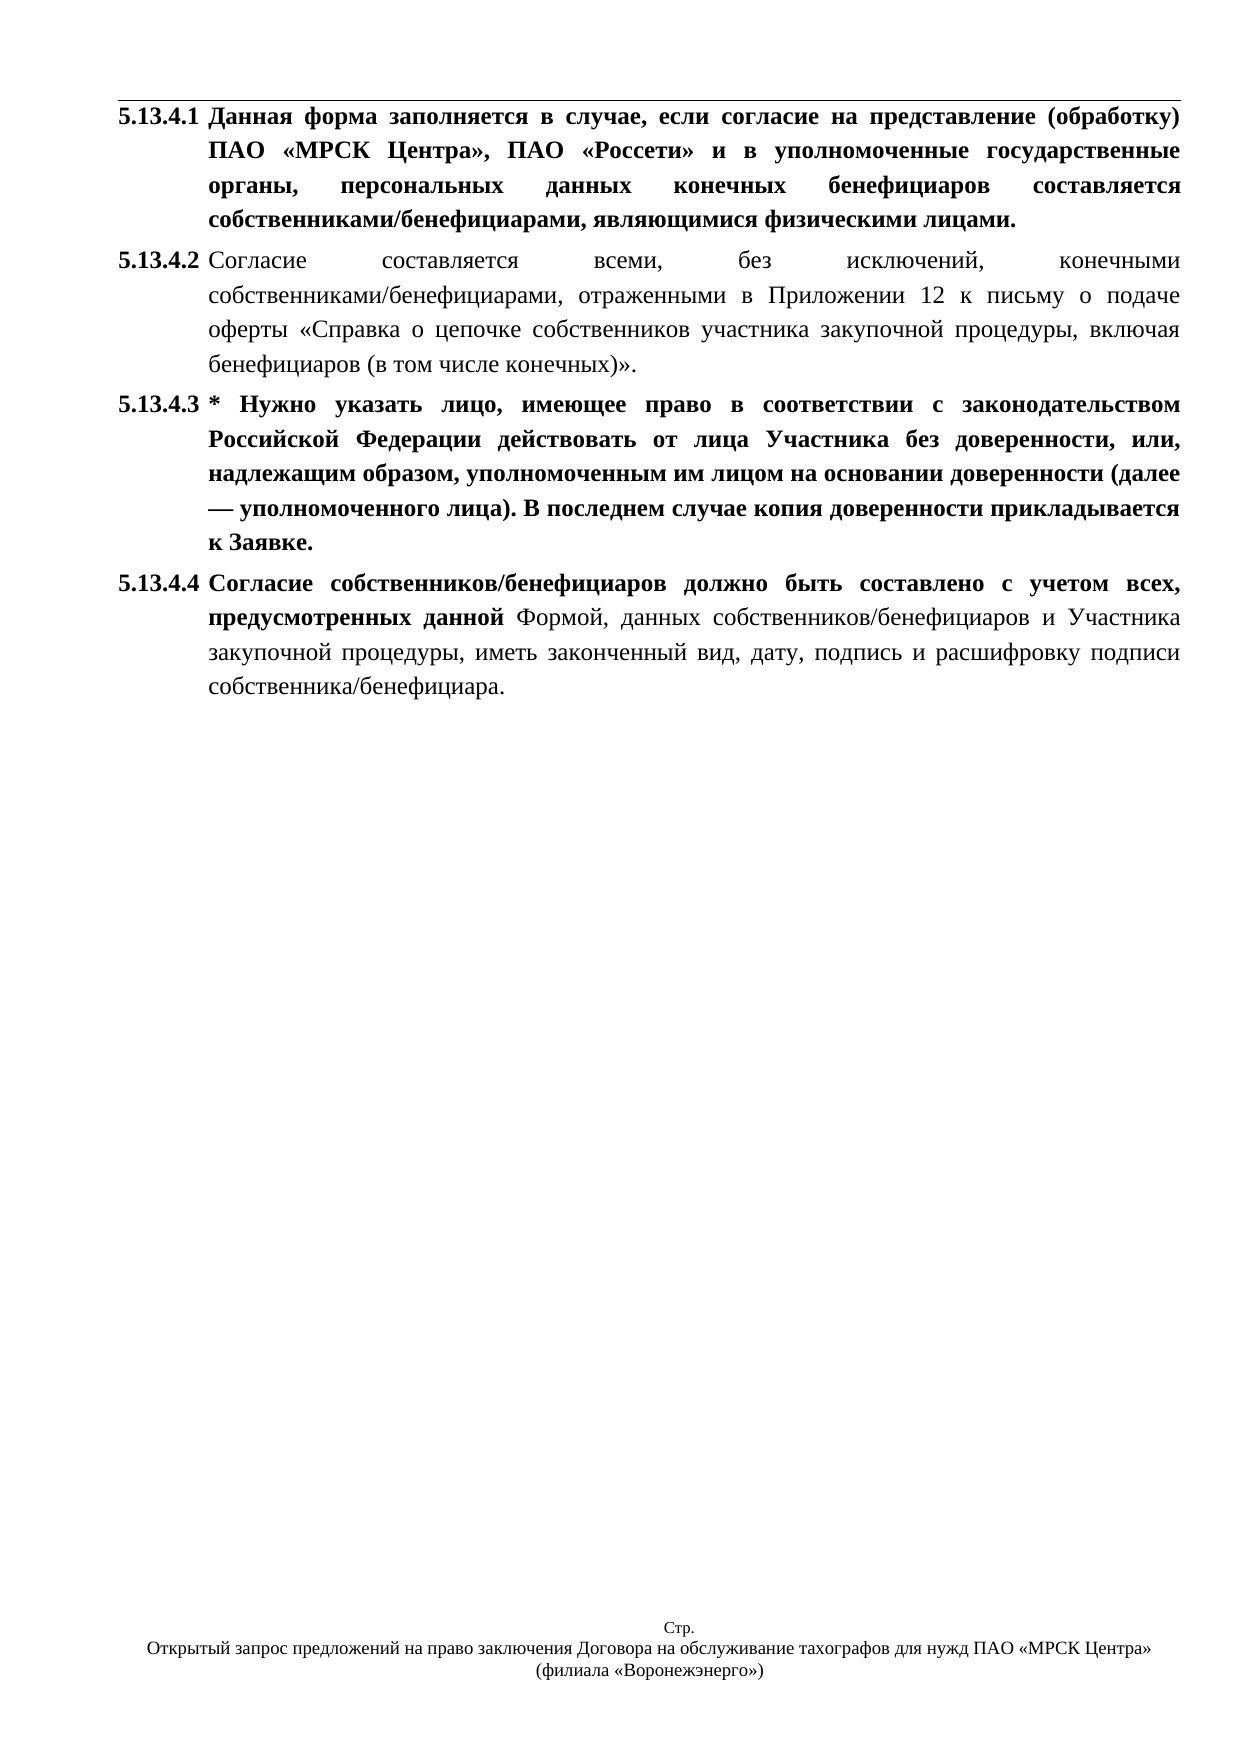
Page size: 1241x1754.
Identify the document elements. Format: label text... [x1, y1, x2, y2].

list * Нужно указать лицо, имеющее право в соответствии с законодательством Российской Федерации действовать от лица Участника без доверенности, или, надлежащим образом, уполномоченным им лицом на основании доверенности (далее — уполномоченного лица). В последнем случае копия доверенности прикладывается к Заявке. [118, 389, 1181, 556]
list Согласие собственников/бенефициаров должно быть составлено с учетом всех, предусмотренных данной Формой, данных собственников/бенефициаров и Участника закупочной процедуры, иметь законченный вид, дату, подпись и расшифровку подписи собственника/бенефициара. [118, 568, 1181, 700]
list Согласие составляется всеми, без исключений, конечными собственниками/бенефициарами, отраженными в Приложении 12 к письму о подаче оферты «Справка о цепочке собственников участника закупочной процедуры, включая бенефициаров (в том числе конечных)». [118, 245, 1181, 377]
list Данная форма заполняется в случае, если согласие на представление (обработку) ПАО «МРСК Центра», ПАО «Россети» и в уполномоченные государственные органы, персональных данных конечных бенефициаров составляется собственниками/бенефициарами, являющимися физическими лицами. [118, 101, 1181, 233]
